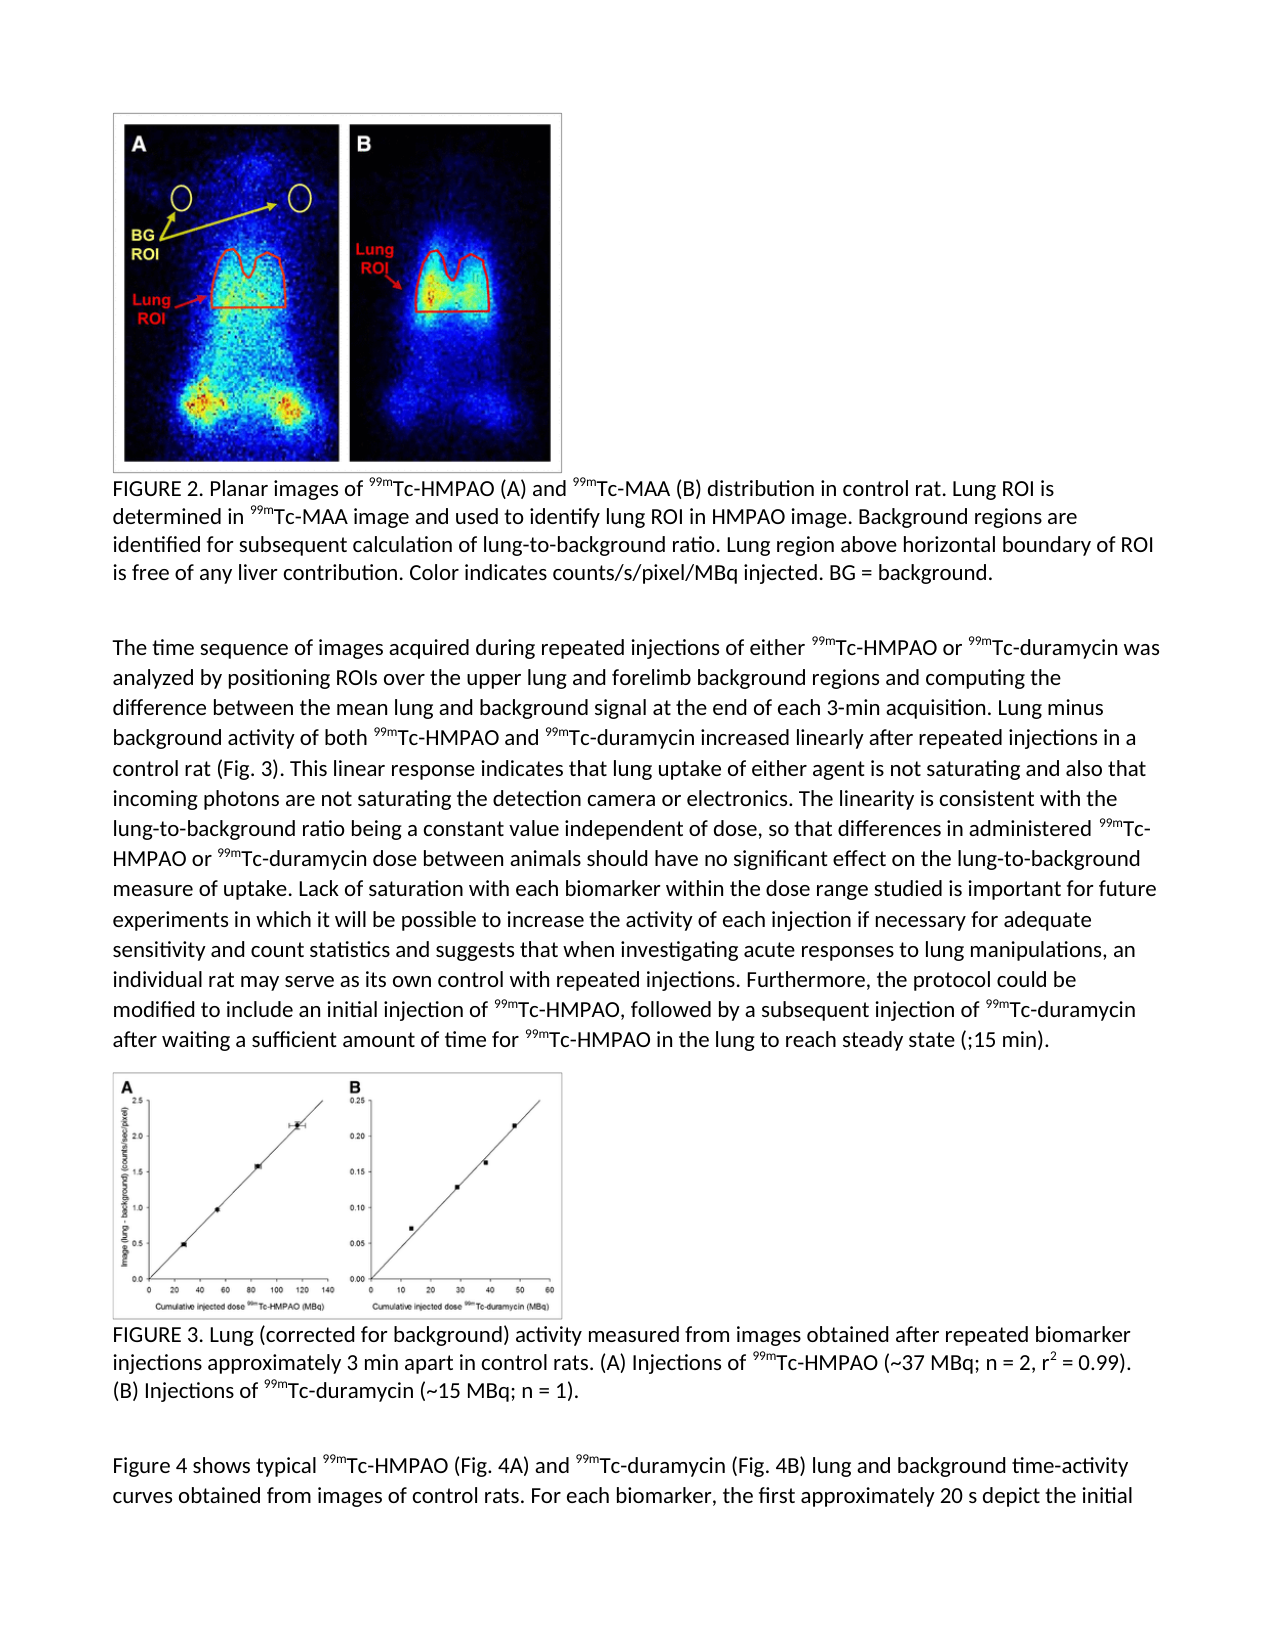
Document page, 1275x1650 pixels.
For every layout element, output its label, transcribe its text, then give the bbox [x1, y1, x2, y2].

picture [112, 112, 563, 474]
text FIGURE 3. Lung (corrected for background) activity measured from images obtained after repeated biomarker injections approximately 3 min apart in control rats. (A) Injections of 99mTc-HMPAO (~37 MBq; n = 2, r2 = 0.99). (B) Injections of 99mTc-duramycin (~15 MBq; n = 1). [112, 1320, 1162, 1404]
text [112, 1451, 1162, 1509]
picture [112, 1072, 563, 1320]
text The time sequence of images acquired during repeated injections of either 99mTc-HMPAO or 99mTc-duramycin was analyzed by positioning ROIs over the upper lung and forelimb background regions and computing the difference between the mean lung and background signal at the end of each 3-min acquisition. Lung minus background activity of both 99mTc-HMPAO and 99mTc-duramycin increased linearly after repeated injections in a control rat (Fig. 3). This linear response indicates that lung uptake of either agent is not saturating and also that incoming photons are not saturating the detection camera or electronics. The linearity is consistent with the lung-to-background ratio being a constant value independent of dose, so that differences in administered 99mTc-HMPAO or 99mTc-duramycin dose between animals should have no significant effect on the lung-to-background measure of uptake. Lack of saturation with each biomarker within the dose range studied is important for future experiments in which it will be possible to increase the activity of each injection if necessary for adequate sensitivity and count statistics and suggests that when investigating acute responses to lung manipulations, an individual rat may serve as its own control with repeated injections. Furthermore, the protocol could be modified to include an initial injection of 99mTc-HMPAO, followed by a subsequent injection of 99mTc-duramycin after waiting a sufficient amount of time for 99mTc-HMPAO in the lung to reach steady state (;15 min). [112, 633, 1162, 1054]
text FIGURE 2. Planar images of 99mTc-HMPAO (A) and 99mTc-MAA (B) distribution in control rat. Lung ROI is determined in 99mTc-MAA image and used to identify lung ROI in HMPAO image. Background regions are identified for subsequent calculation of lung-to-background ratio. Lung region above horizontal boundary of ROI is free of any liver contribution. Color indicates counts/s/pixel/MBq injected. BG = background. [112, 474, 1162, 586]
